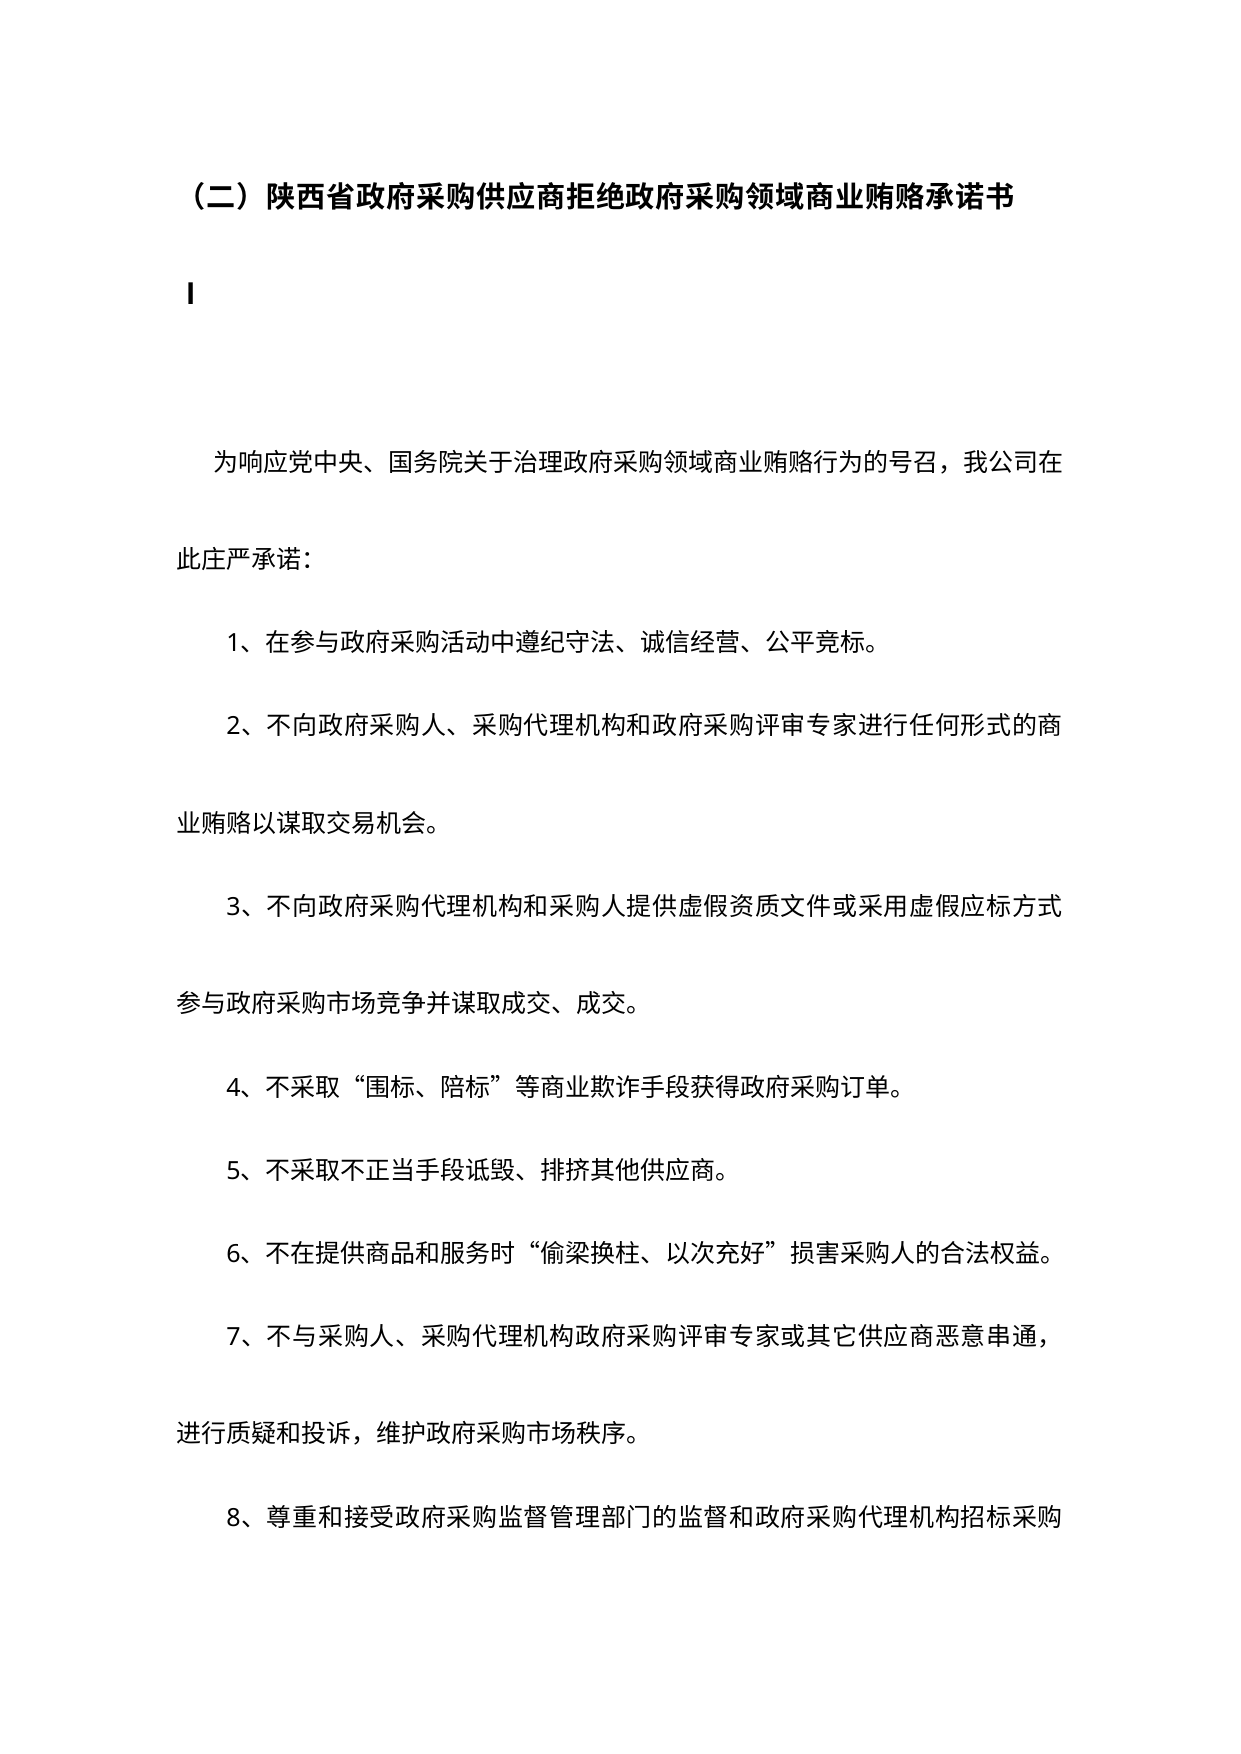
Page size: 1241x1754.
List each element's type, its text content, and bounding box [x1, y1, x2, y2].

text 4、不采取“围标、陪标”等商业欺诈手段获得政府采购订单。 [176, 1053, 1064, 1118]
text 2、不向政府采购人、采购代理机构和政府采购评审专家进行任何形式的商业贿赂以谋取交易机会。 [176, 691, 1064, 854]
text 5、不采取不正当手段诋毁、排挤其他供应商。 [176, 1136, 1064, 1201]
text 1、在参与政府采购活动中遵纪守法、诚信经营、公平竞标。 [176, 608, 1064, 673]
text 6、不在提供商品和服务时“偷梁换柱、以次充好”损害采购人的合法权益。 [176, 1219, 1064, 1284]
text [176, 1483, 1064, 1548]
text 7、不与采购人、采购代理机构政府采购评审专家或其它供应商恶意串通，进行质疑和投诉，维护政府采购市场秩序。 [176, 1302, 1064, 1464]
text （二）陕西省政府采购供应商拒绝政府采购领域商业贿赂承诺书Ⅰ [176, 162, 1017, 324]
text 3、不向政府采购代理机构和采购人提供虚假资质文件或采用虚假应标方式参与政府采购市场竞争并谋取成交、成交。 [176, 872, 1064, 1034]
text 为响应党中央、国务院关于治理政府采购领域商业贿赂行为的号召，我公司在此庄严承诺： [176, 428, 1064, 590]
